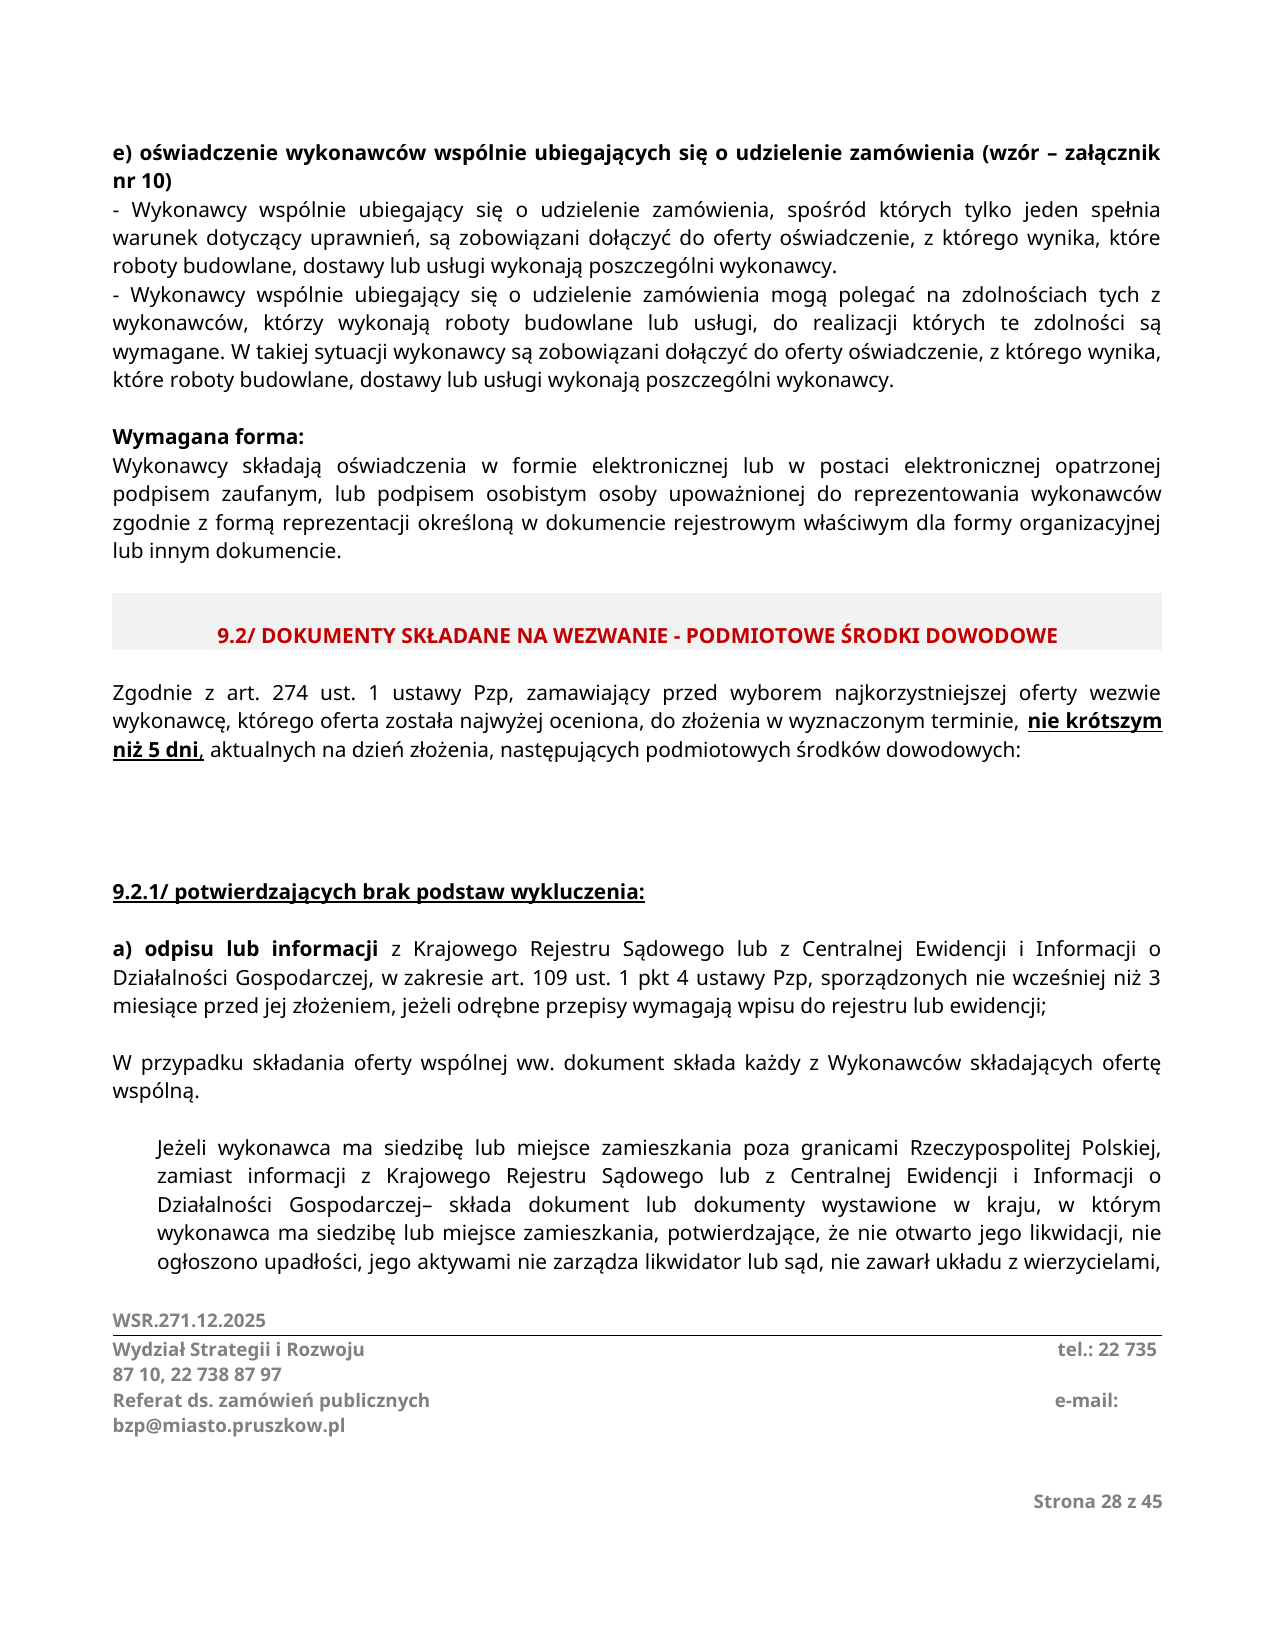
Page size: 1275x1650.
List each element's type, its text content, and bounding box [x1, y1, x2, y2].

text W przypadku składania oferty wspólnej ww. dokument składa każdy z Wykonawców składających ofertę wspólną. [112, 1048, 1162, 1105]
text Wymagana forma: [112, 422, 1162, 451]
text 9.2/ DOKUMENTY SKŁADANE NA WEZWANIE - PODMIOTOWE ŚRODKI DOWODOWE [112, 621, 1162, 650]
text e) oświadczenie wykonawców wspólnie ubiegających się o udzielenie zamówienia (wzór – załącznik nr 10) [112, 138, 1162, 195]
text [157, 1133, 1162, 1275]
text Zgodnie z art. 274 ust. 1 ustawy Pzp, zamawiający przed wyborem najkorzystniejszej oferty wezwie wykonawcę, którego oferta została najwyżej oceniona, do złożenia w wyznaczonym terminie, nie krótszym niż 5 dni, aktualnych na dzień złożenia, następujących podmiotowych środków dowodowych: [112, 678, 1162, 763]
text a) odpisu lub informacji z Krajowego Rejestru Sądowego lub z Centralnej Ewidencji i Informacji o Działalności Gospodarczej, w zakresie art. 109 ust. 1 pkt 4 ustawy Pzp, sporządzonych nie wcześniej niż 3 miesiące przed jej złożeniem, jeżeli odrębne przepisy wymagają wpisu do rejestru lub ewidencji; [112, 934, 1162, 1019]
text Wykonawcy składają oświadczenia w formie elektronicznej lub w postaci elektronicznej opatrzonej podpisem zaufanym, lub podpisem osobistym osoby upoważnionej do reprezentowania wykonawców zgodnie z formą reprezentacji określoną w dokumencie rejestrowym właściwym dla formy organizacyjnej lub innym dokumencie. [112, 451, 1162, 564]
text 9.2.1/ potwierdzających brak podstaw wykluczenia: [112, 877, 1162, 906]
text - Wykonawcy wspólnie ubiegający się o udzielenie zamówienia mogą polegać na zdolnościach tych z wykonawców, którzy wykonają roboty budowlane lub usługi, do realizacji których te zdolności są wymagane. W takiej sytuacji wykonawcy są zobowiązani dołączyć do oferty oświadczenie, z którego wynika, które roboty budowlane, dostawy lub usługi wykonają poszczególni wykonawcy. [112, 280, 1162, 394]
text - Wykonawcy wspólnie ubiegający się o udzielenie zamówienia, spośród których tylko jeden spełnia warunek dotyczący uprawnień, są zobowiązani dołączyć do oferty oświadczenie, z którego wynika, które roboty budowlane, dostawy lub usługi wykonają poszczególni wykonawcy. [112, 195, 1162, 280]
